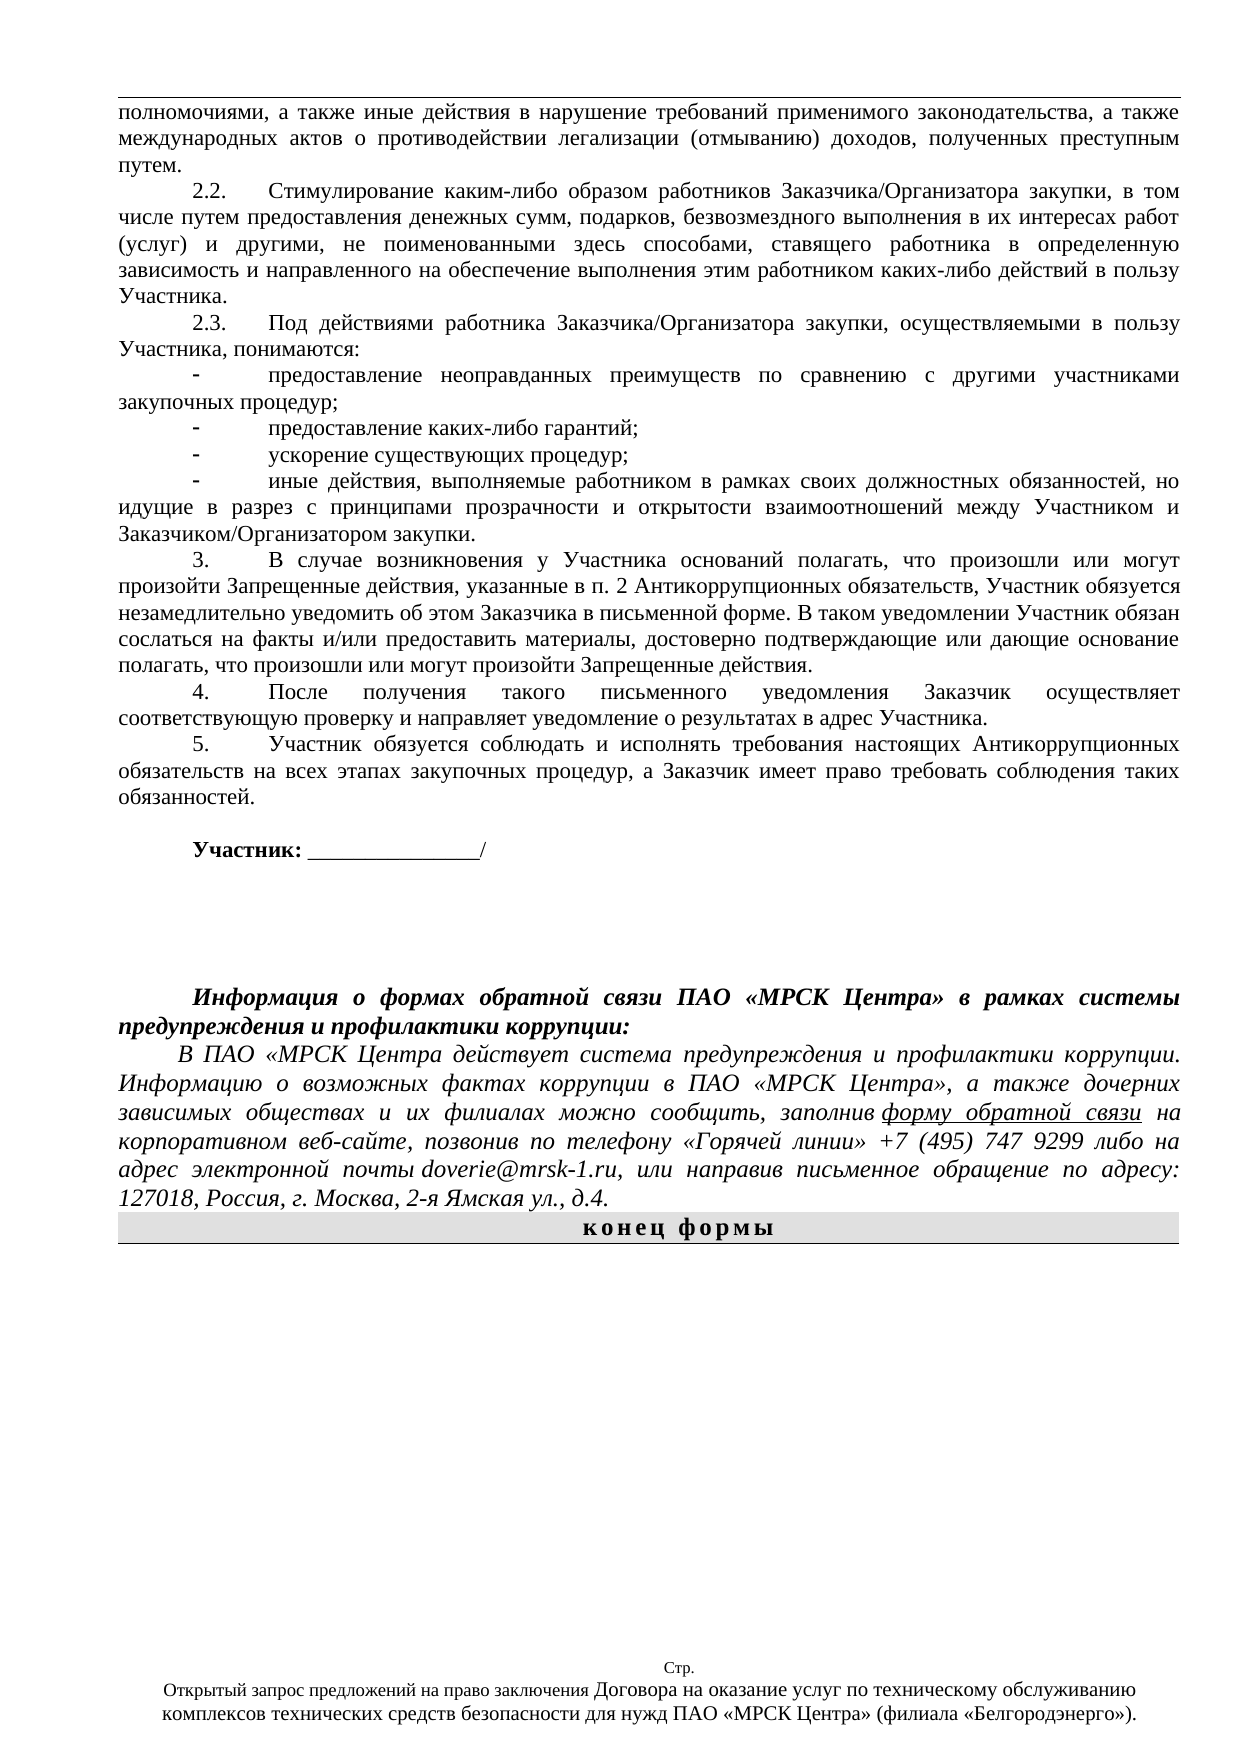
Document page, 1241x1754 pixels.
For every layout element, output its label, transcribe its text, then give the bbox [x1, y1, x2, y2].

list ускорение существующих процедур; [118, 441, 1181, 467]
list Участник обязуется соблюдать и исполнять требования настоящих Антикоррупционных обязательств на всех этапах закупочных процедур, а Заказчик имеет право требовать соблюдения таких обязанностей. [118, 731, 1181, 809]
list предоставление неоправданных преимуществ по сравнению с другими участниками закупочных процедур; [118, 362, 1181, 414]
list В случае возникновения у Участника оснований полагать, что произошли или могут произойти Запрещенные действия, указанные в п. 2 Антикоррупционных обязательств, Участник обязуется незамедлительно уведомить об этом Заказчика в письменной форме. В таком уведомлении Участник обязан сослаться на факты и/или предоставить материалы, достоверно подтверждающие или дающие основание полагать, что произошли или могут произойти Запрещенные действия. [118, 546, 1181, 678]
text В ПАО «МРСК Центра действует система предупреждения и профилактики коррупции. Информацию о возможных фактах коррупции в ПАО «МРСК Центра», а также дочерних зависимых обществах и их филиалах можно сообщить, заполнив форму обратной связи на корпоративном веб-сайте, позвонив по телефону «Горячей линии» +7 (495) 747 9299 либо на адрес электронной почты doverie@mrsk-1.ru, или направив письменное обращение по адресу: 127018, Россия, г. Москва, 2-я Ямская ул., д.4. [118, 1039, 1181, 1068]
text конец формы [118, 1212, 1179, 1243]
list иные действия, выполняемые работником в рамках своих должностных обязанностей, но идущие в разрез с принципами прозрачности и открытости взаимоотношений между Участником и Заказчиком/Организатором закупки. [118, 467, 1181, 546]
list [118, 98, 1181, 177]
list После получения такого письменного уведомления Заказчик осуществляет соответствующую проверку и направляет уведомление о результатах в адрес Участника. [118, 678, 1181, 731]
list Под действиями работника Заказчика/Организатора закупки, осуществляемыми в пользу Участника, понимаются: [118, 309, 1181, 362]
text Участник: _______________/ [118, 836, 1181, 862]
list Cтимулирование каким-либо образом работников Заказчика/Организатора закупки, в том числе путем предоставления денежных сумм, подарков, безвозмездного выполнения в их интересах работ (услуг) и другими, не поименованными здесь способами, ставящего работника в определенную зависимость и направленного на обеспечение выполнения этим работником каких-либо действий в пользу Участника. [118, 177, 1181, 309]
list предоставление каких-либо гарантий; [118, 414, 1181, 441]
text В ПАО «МРСК Центра действует система предупреждения и профилактики коррупции. Информацию о возможных фактах коррупции в ПАО «МРСК Центра», а также дочерних зависимых обществах и их филиалах можно сообщить, заполнив форму обратной связи на корпоративном веб-сайте, позвонив по телефону «Горячей линии» +7 (495) 747 9299 либо на адрес электронной почты doverie@mrsk-1.ru, или направив письменное обращение по адресу: 127018, Россия, г. Москва, 2-я Ямская ул., д.4. [118, 1126, 1181, 1212]
text Информация о формах обратной связи ПАО «МРСК Центра» в рамках системы предупреждения и профилактики коррупции: [118, 982, 1181, 1039]
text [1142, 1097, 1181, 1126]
